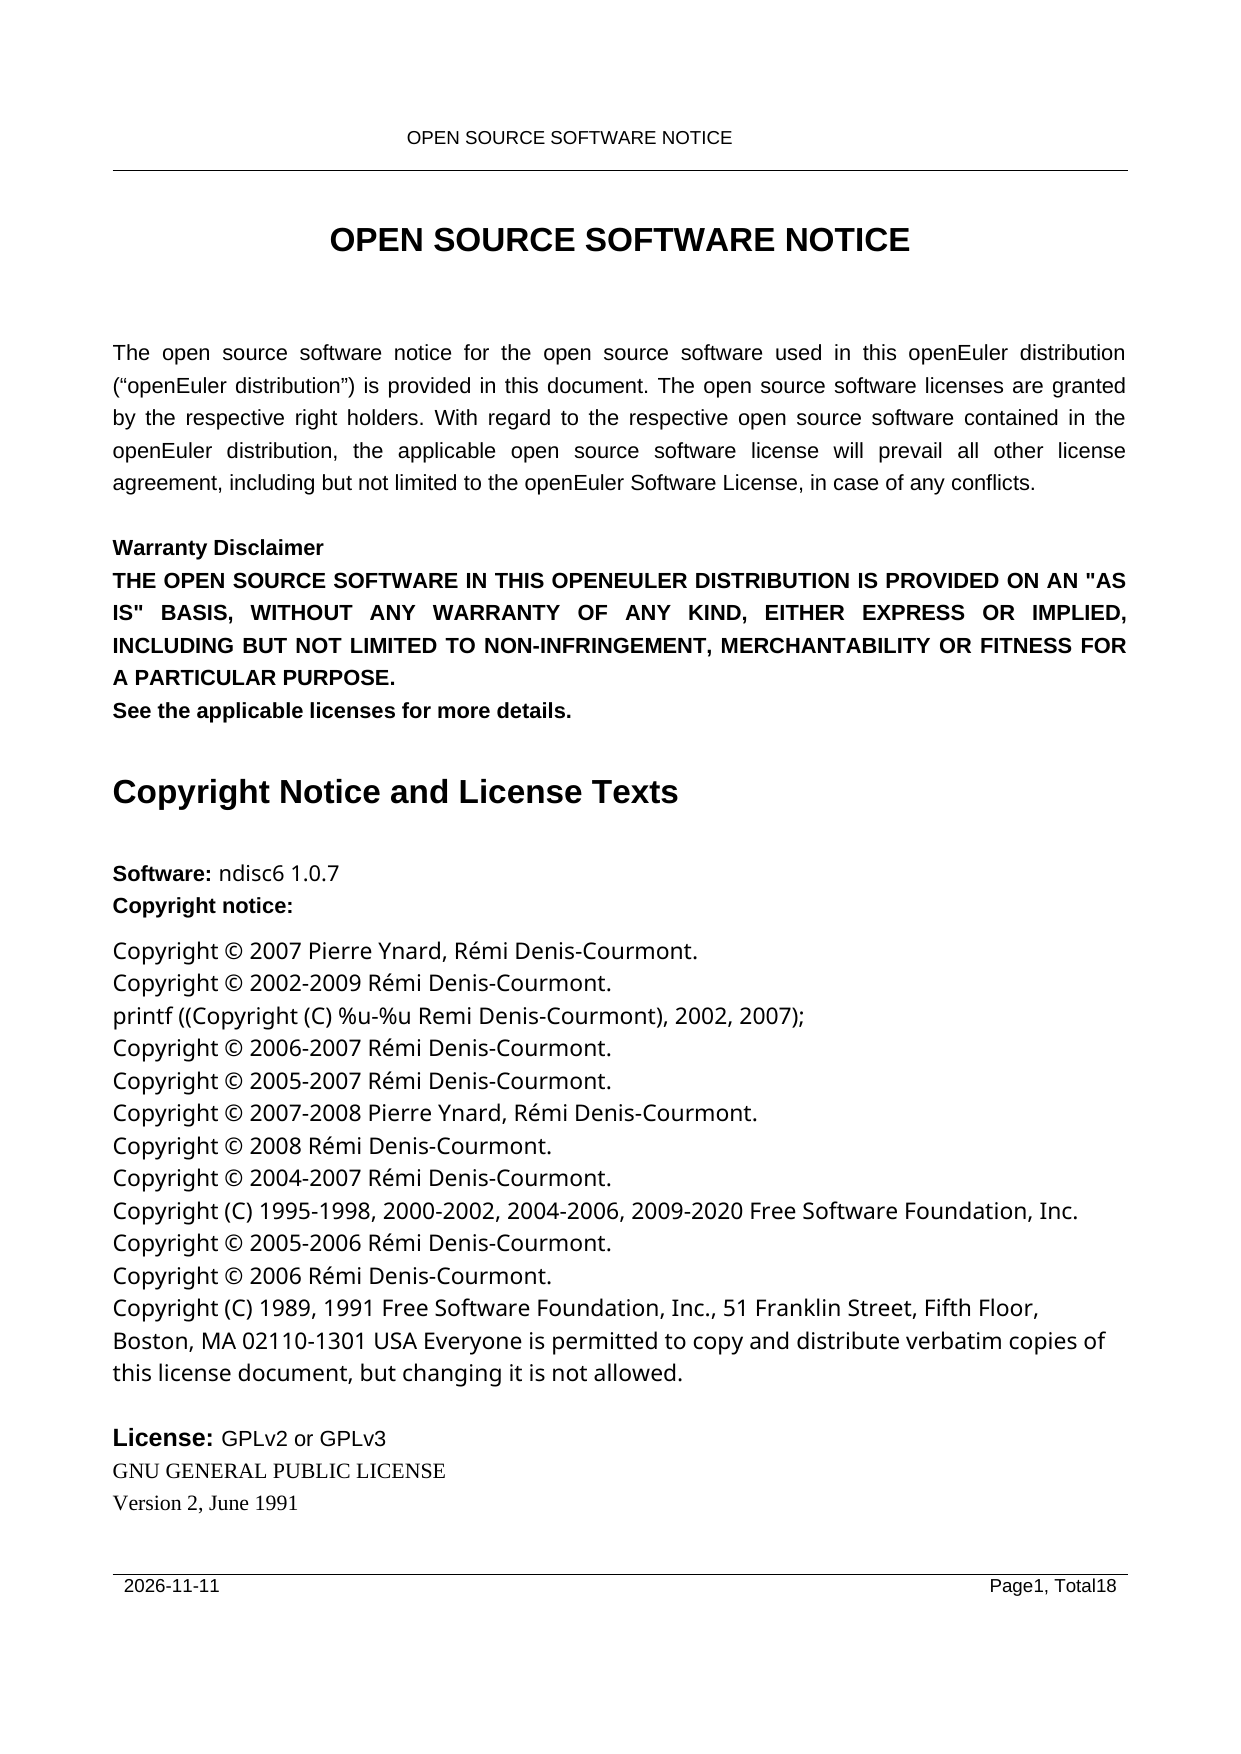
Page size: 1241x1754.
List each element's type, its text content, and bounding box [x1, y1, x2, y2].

title Software: ndisc6 1.0.7 [112, 856, 1128, 889]
text Copyright © 2007 Pierre Ynard, Rémi Denis-Courmont. Copyright © 2002-2009 Rémi Denis-Courmont. printf ((Copyright (C) %u-%u Remi Denis-Courmont), 2002, 2007); Copyright © 2006-2007 Rémi Denis-Courmont. Copyright © 2005-2007 Rémi Denis-Courmont. Copyright © 2007-2008 Pierre Ynard, Rémi Denis-Courmont. Copyright © 2008 Rémi Denis-Courmont. Copyright © 2004-2007 Rémi Denis-Courmont. Copyright (C) 1995-1998, 2000-2002, 2004-2006, 2009-2020 Free Software Foundation, Inc. Copyright © 2005-2006 Rémi Denis-Courmont. Copyright © 2006 Rémi Denis-Courmont. Copyright (C) 1989, 1991 Free Software Foundation, Inc., 51 Franklin Street, Fifth Floor, Boston, MA 02110-1301 USA Everyone is permitted to copy and distribute verbatim copies of this license document, but changing it is not allowed. [112, 934, 1128, 1421]
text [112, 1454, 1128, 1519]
text Warranty Disclaimer [112, 531, 1128, 564]
text License: GPLv2 or GPLv3 [112, 1421, 1128, 1454]
text The open source software notice for the open source software used in this openEuler distribution (“openEuler distribution”) is provided in this document. The open source software licenses are granted by the respective right holders. With regard to the respective open source software contained in the openEuler distribution, the applicable open source software license will prevail all other license agreement, including but not limited to the openEuler Software License, in case of any conflicts. [112, 336, 1128, 499]
text Copyright notice: [112, 889, 1128, 921]
text Copyright Notice and License Texts [112, 759, 1128, 824]
text THE OPEN SOURCE SOFTWARE IN THIS OPENEULER DISTRIBUTION IS PROVIDED ON AN "AS IS" BASIS, WITHOUT ANY WARRANTY OF ANY KIND, EITHER EXPRESS OR IMPLIED, INCLUDING BUT NOT LIMITED TO NON-INFRINGEMENT, MERCHANTABILITY OR FITNESS FOR A PARTICULAR PURPOSE. See the applicable licenses for more details. [112, 564, 1128, 726]
text OPEN SOURCE SOFTWARE NOTICE [112, 206, 1128, 271]
